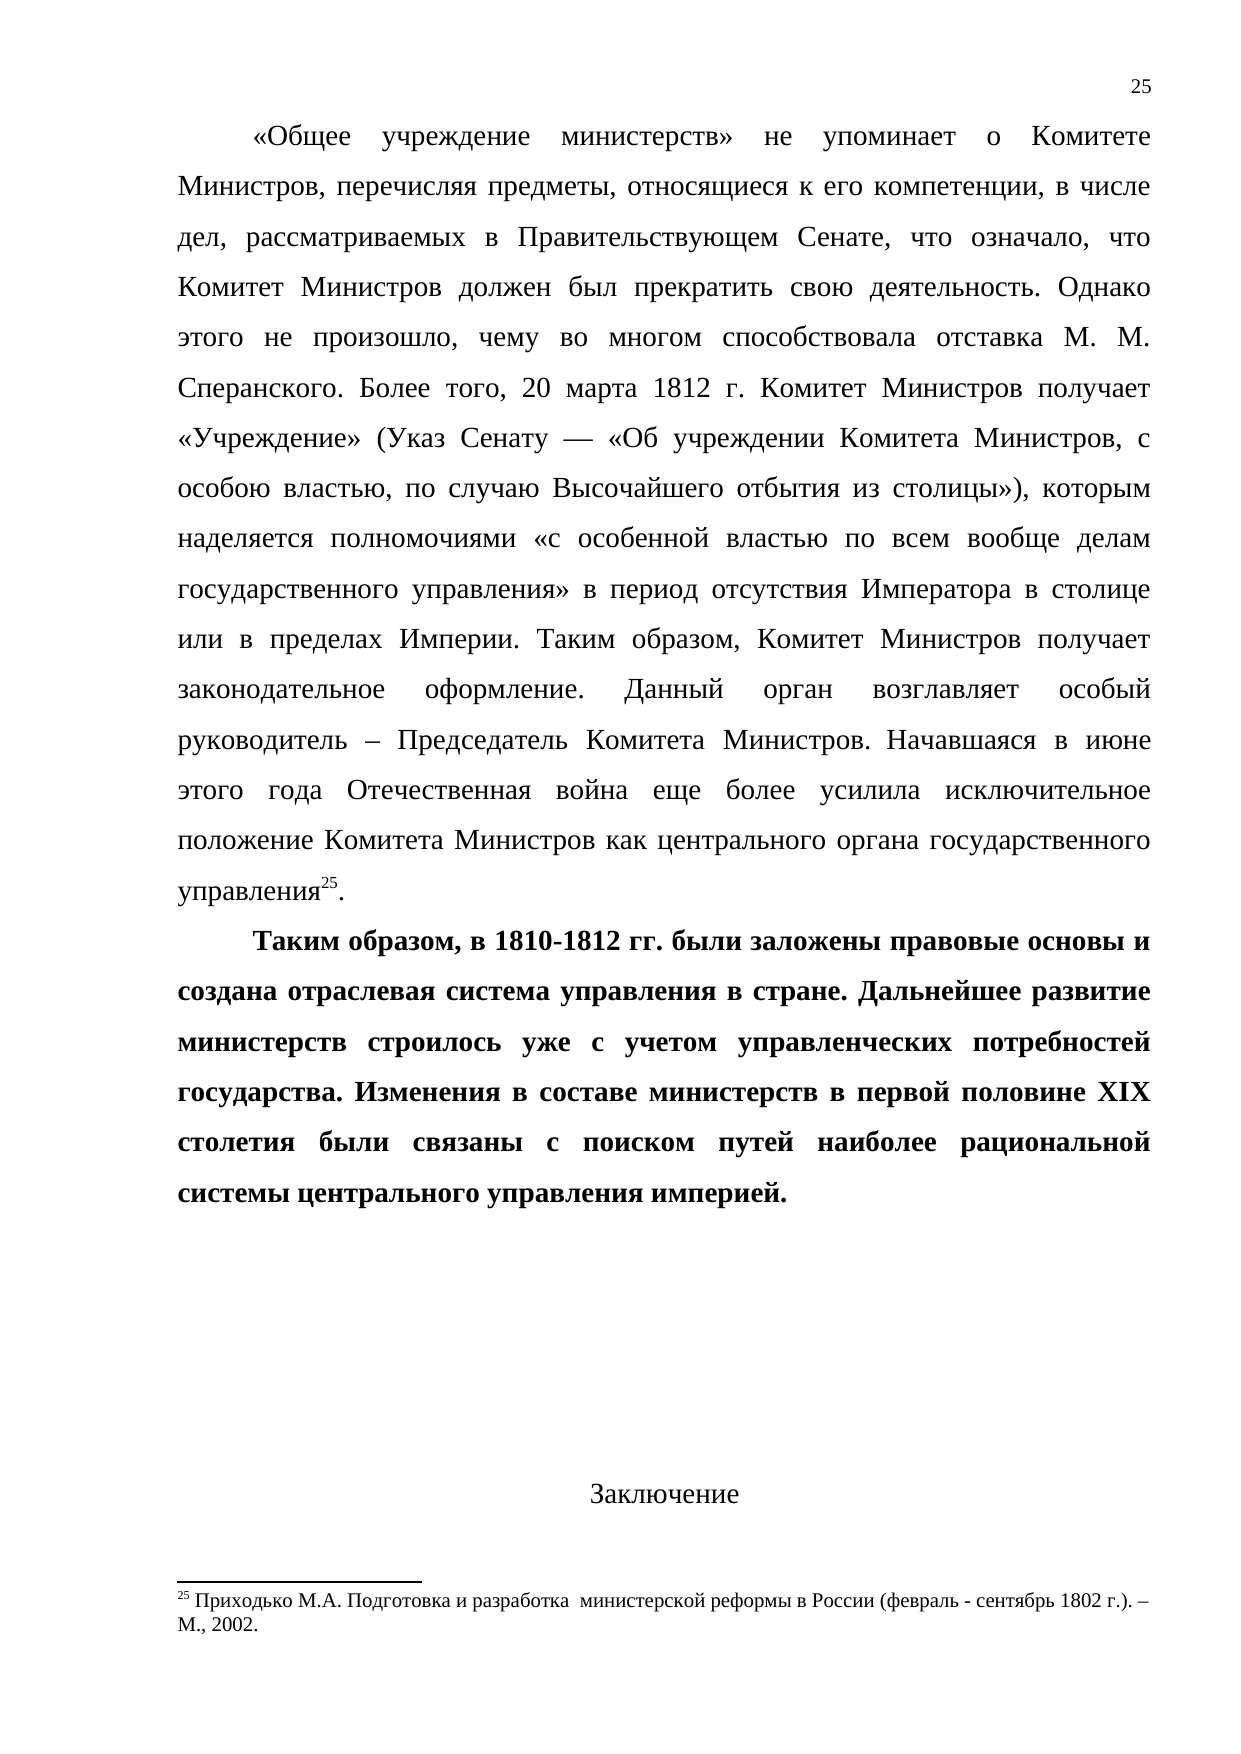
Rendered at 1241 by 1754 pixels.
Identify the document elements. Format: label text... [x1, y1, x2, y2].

text «Общее учреждение министерств» не упоминает о Комитете Министров, перечисляя предметы, относящиеся к его компетенции, в числе дел, рассматриваемых в Правительствующем Сенате, что означало, что Комитет Министров должен был прекратить свою деятельность. Однако этого не произошло, чему во многом способствовала отставка М. М. Сперанского. Более того, 20 марта 1812 г. Комитет Министров получает «Учреждение» (Указ Сенату — «Об учреждении Комитета Министров, с особою властью, по случаю Высочайшего отбытия из столицы»), которым наделяется полномочиями «с особенной властью по всем вообще делам государственного управления» в период отсутствия Императора в столице или в пределах Империи. Таким образом, Комитет Министров получает законодательное оформление. Данный орган возглавляет особый руководитель – Председатель Комитета Министров. Начавшаяся в июне этого года Отечественная война еще более усилила исключительное положение Комитета Министров как центрального органа государственного управления. [177, 118, 1152, 906]
text Заключение [177, 1477, 1152, 1510]
text Таким образом, в 1810-1812 гг. были заложены правовые основы и создана отраслевая система управления в стране. Дальнейшее развитие министерств строилось уже с учетом управленческих потребностей государства. Изменения в составе министерств в первой половине XIX столетия были связаны с поиском путей наиболее рациональной системы центрального управления империей. [177, 923, 1152, 1208]
